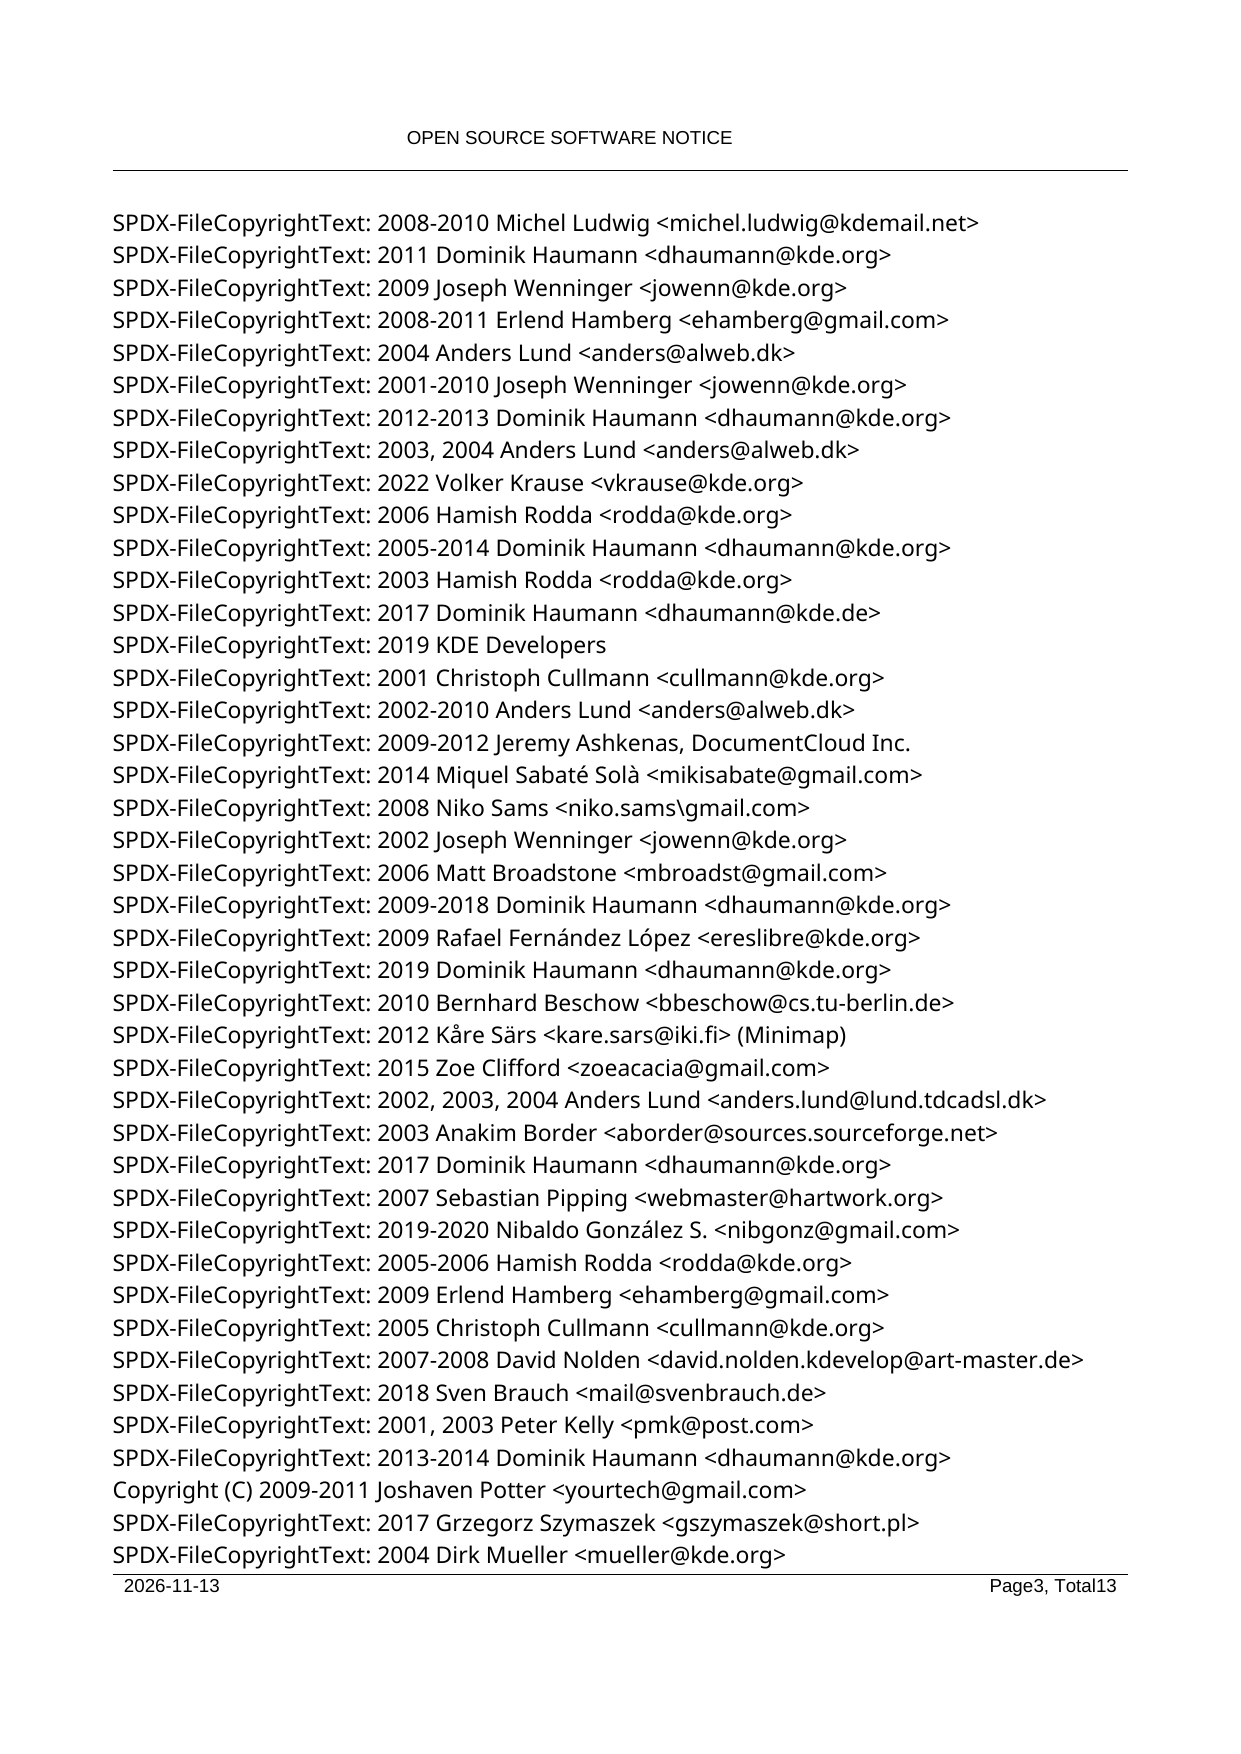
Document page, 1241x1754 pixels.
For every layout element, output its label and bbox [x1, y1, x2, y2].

text [112, 206, 1128, 1571]
